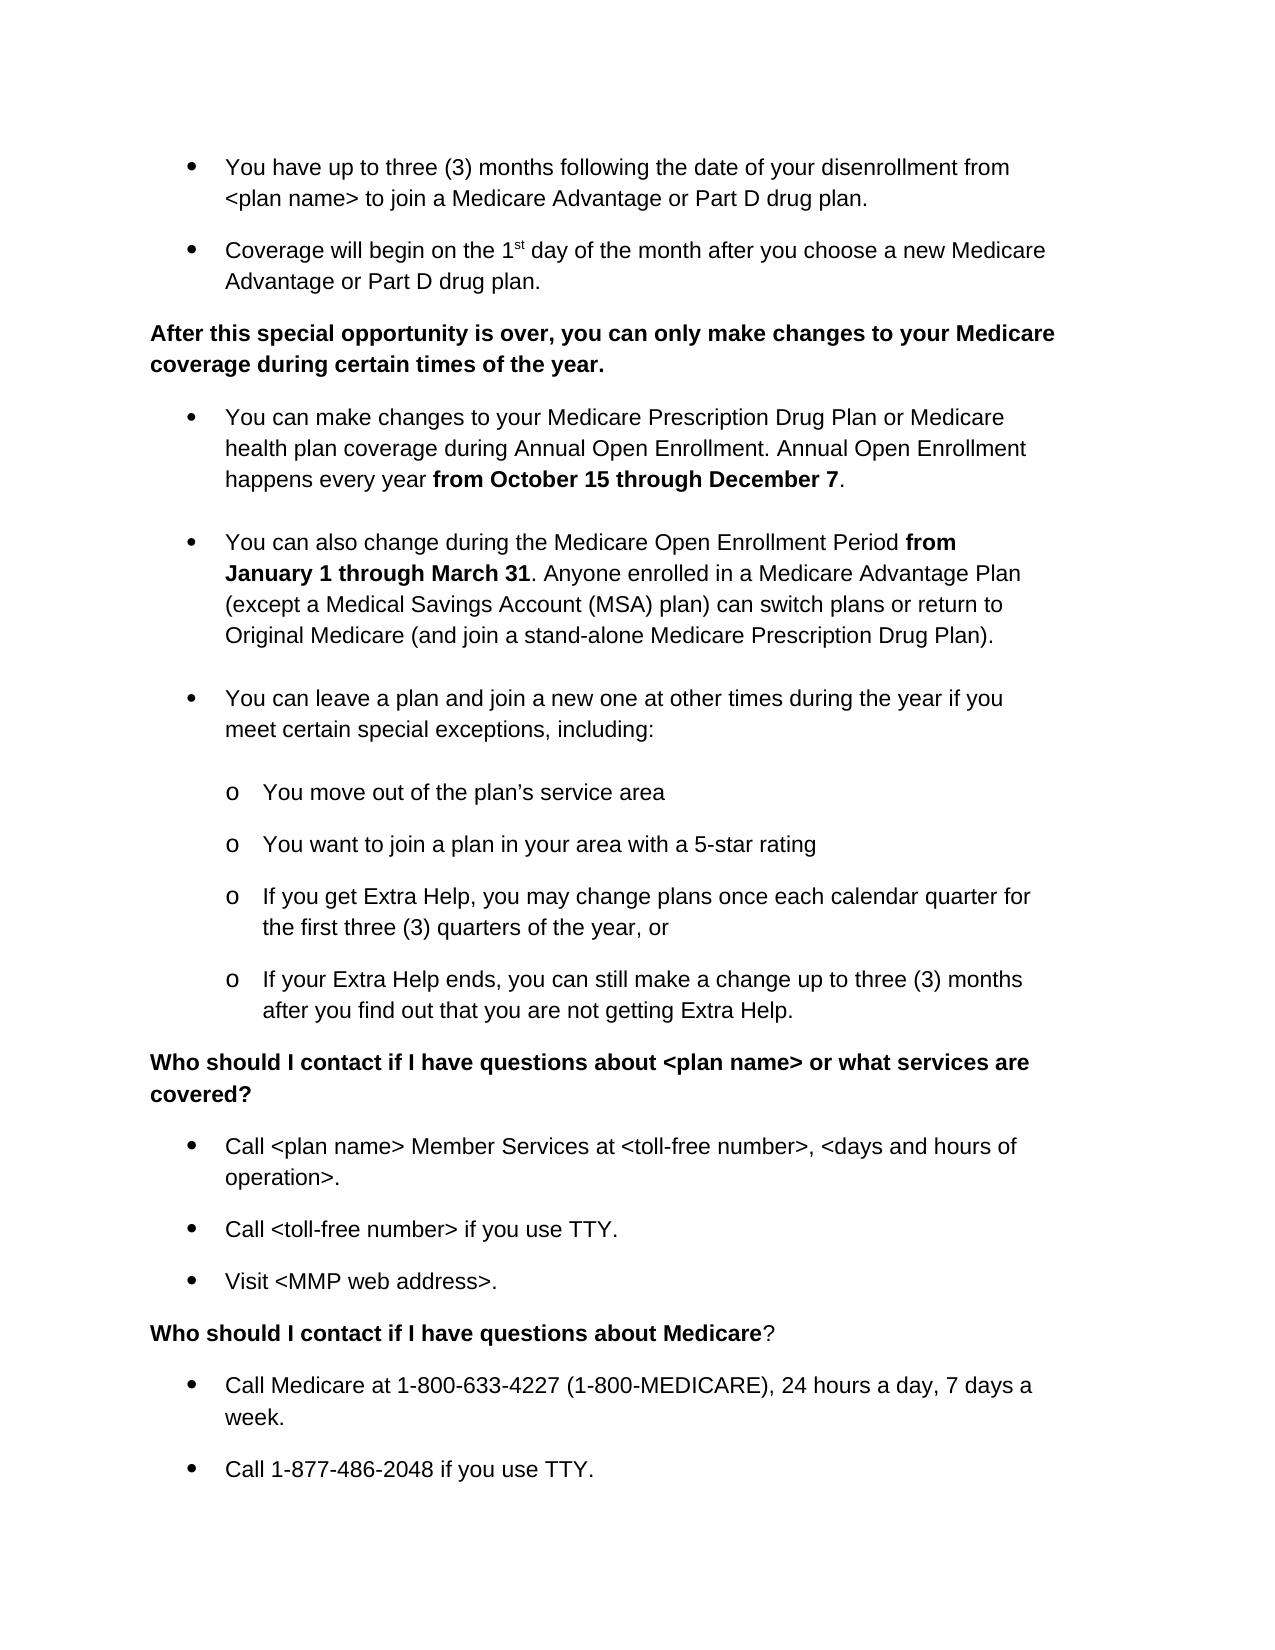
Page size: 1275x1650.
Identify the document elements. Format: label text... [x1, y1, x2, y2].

list Call <plan name> Member Services at <toll-free number>, <days and hours of operation>. [187, 1129, 1050, 1192]
text Who should I contact if I have questions about Medicare? [150, 1317, 1050, 1348]
list You can leave a plan and join a new one at other times during the year if you meet certain special exceptions, including: [187, 681, 1050, 744]
text Who should I contact if I have questions about <plan name> or what services are covered? [150, 1046, 1125, 1108]
list You move out of the plan’s service area [225, 775, 1050, 806]
list You have up to three (3) months following the date of your disenrollment from <plan name> to join a Medicare Advantage or Part D drug plan. [187, 150, 1050, 212]
list Call <toll-free number> if you use TTY. [187, 1212, 1050, 1244]
list You can make changes to your Medicare Prescription Drug Plan or Medicare health plan coverage during Annual Open Enrollment. Annual Open Enrollment happens every year from October 15 through December 7. [187, 400, 1050, 494]
list Visit <MMP web address>. [187, 1264, 1050, 1296]
list If your Extra Help ends, you can still make a change up to three (3) months after you find out that you are not getting Extra Help. [225, 962, 1050, 1025]
list You want to join a plan in your area with a 5-star rating [225, 827, 1050, 858]
text After this special opportunity is over, you can only make changes to your Medicare coverage during certain times of the year. [150, 317, 1125, 379]
list You can also change during the Medicare Open Enrollment Period from January 1 through March 31. Anyone enrolled in a Medicare Advantage Plan (except a Medical Savings Account (MSA) plan) can switch plans or return to Original Medicare (and join a stand-alone Medicare Prescription Drug Plan). [187, 525, 1050, 650]
list Call Medicare at 1-800-633-4227 (1-800-MEDICARE), 24 hours a day, 7 days a week. [187, 1369, 1050, 1431]
list Coverage will begin on the 1st day of the month after you choose a new Medicare Advantage or Part D drug plan. [187, 233, 1050, 296]
list Call 1-877-486-2048 if you use TTY. [187, 1452, 1050, 1483]
list If you get Extra Help, you may change plans once each calendar quarter for the first three (3) quarters of the year, or [225, 879, 1050, 942]
